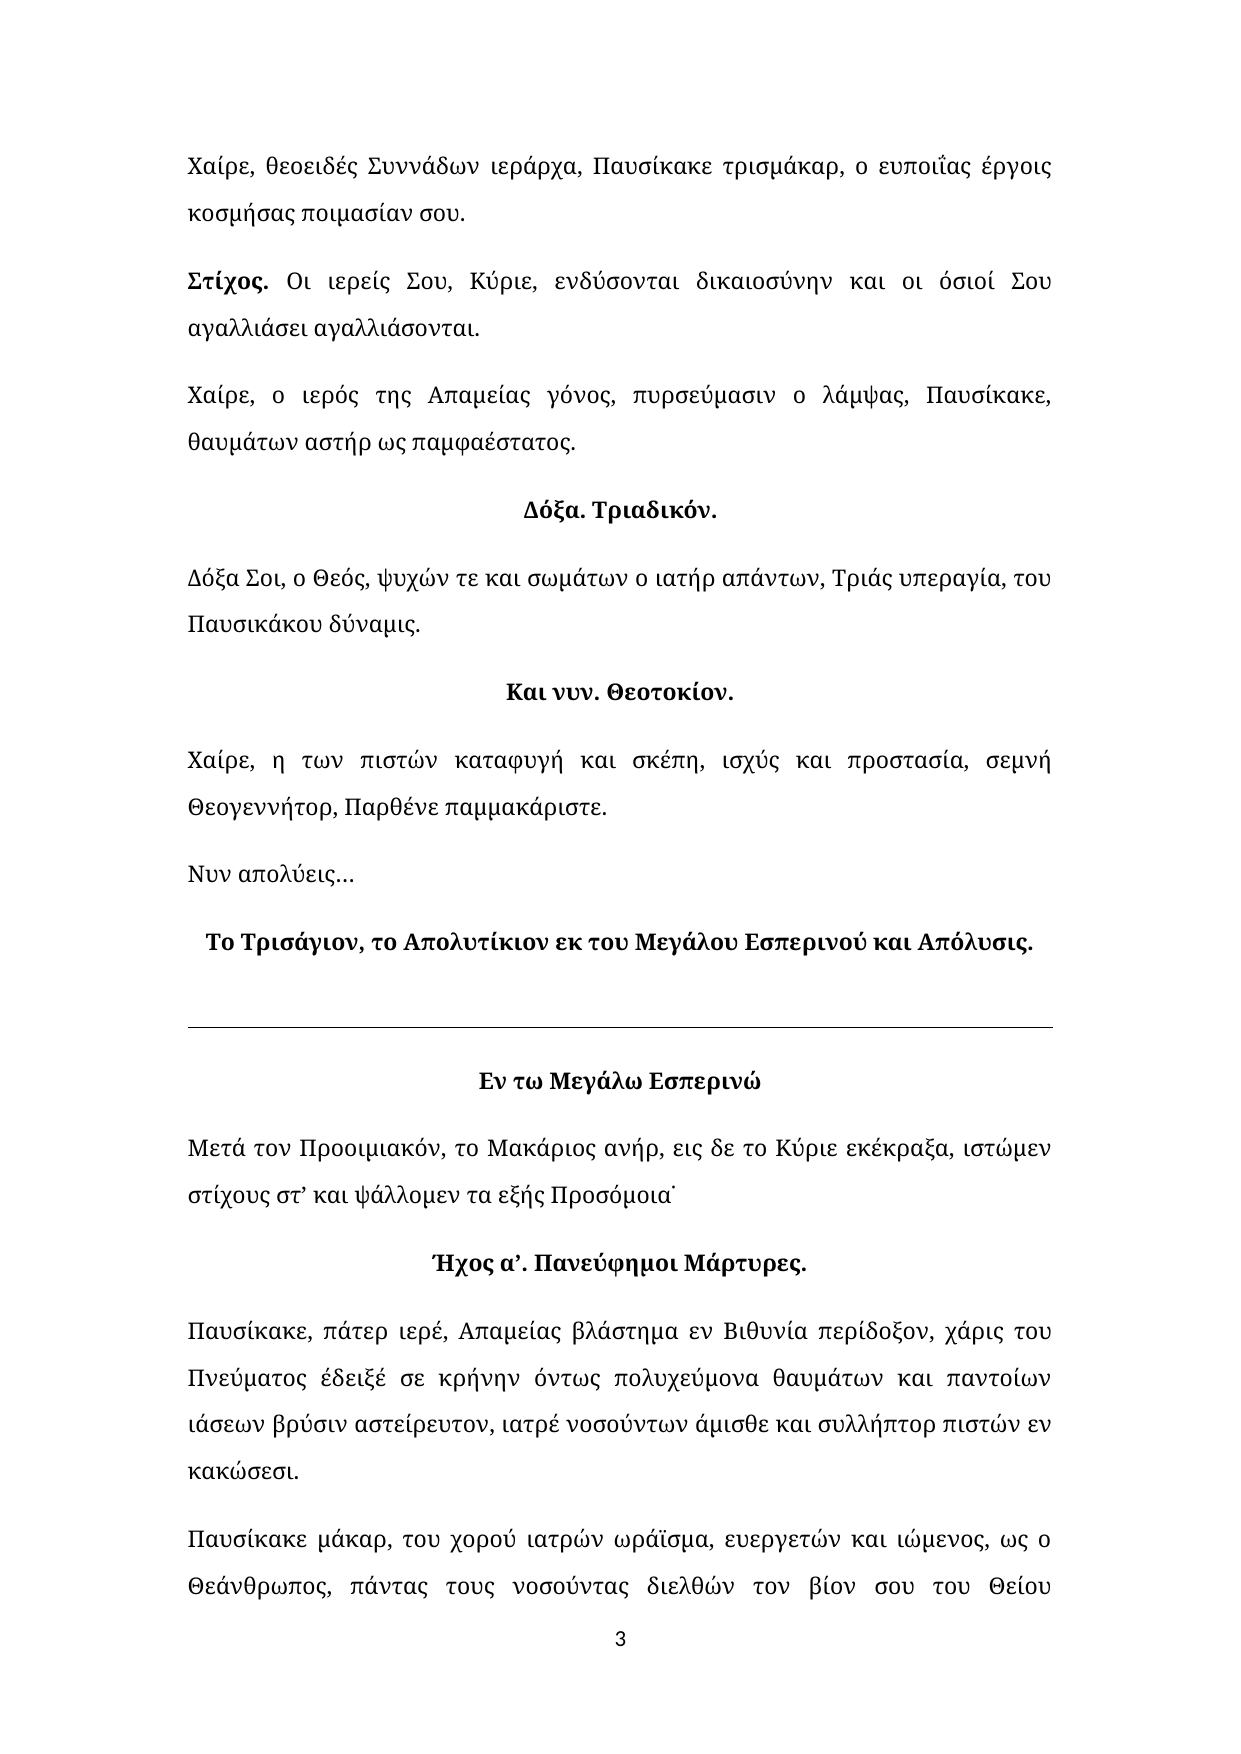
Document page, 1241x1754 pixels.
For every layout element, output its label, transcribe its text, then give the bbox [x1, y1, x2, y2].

text Στίχος. Οι ιερείς Σου, Κύριε, ενδύσονται δικαιοσύνην και οι όσιοί Σου αγαλλιάσει αγαλλιάσονται. [187, 264, 1053, 343]
text Και νυν. Θεοτοκίον. [187, 676, 1053, 707]
text Χαίρε, η των πιστών καταφυγή και σκέπη, ισχύς και προστασία, σεμνή Θεογεννήτορ, Παρθένε παμμακάριστε. [187, 744, 1053, 822]
text Εν τω Μεγάλω Εσπερινώ [187, 1064, 1053, 1096]
text Χαίρε, ο ιερός της Απαμείας γόνος, πυρσεύμασιν ο λάμψας, Παυσίκακε, θαυμάτων αστήρ ως παμφαέστατος. [187, 379, 1053, 457]
text Το Τρισάγιον, το Απολυτίκιον εκ του Μεγάλου Εσπερινού και Απόλυσις. [187, 926, 1053, 957]
text Ήχος α’. Πανεύφημοι Μάρτυρες. [187, 1247, 1053, 1278]
text Μετά τον Προοιμιακόν, το Μακάριος ανήρ, εις δε το Κύριε εκέκραξα, ιστώμεν στίχους στ’ και ψάλλομεν τα εξής Προσόμοια˙ [187, 1132, 1053, 1210]
text Χαίρε, θεοειδές Συννάδων ιεράρχα, Παυσίκακε τρισμάκαρ, ο ευποιΐας έργοις κοσμήσας ποιμασίαν σου. [187, 150, 1053, 228]
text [187, 1523, 1053, 1601]
text Δόξα. Τριαδικόν. [187, 494, 1053, 525]
text Παυσίκακε, πάτερ ιερέ, Απαμείας βλάστημα εν Βιθυνία περίδοξον, χάρις του Πνεύματος έδειξέ σε κρήνην όντως πολυχεύμονα θαυμάτων και παντοίων ιάσεων βρύσιν αστείρευτον, ιατρέ νοσούντων άμισθε και συλλήπτορ πιστών εν κακώσεσι. [187, 1314, 1053, 1486]
text Δόξα Σοι, ο Θεός, ψυχών τε και σωμάτων ο ιατήρ απάντων, Τριάς υπεραγία, του Παυσικάκου δύναμις. [187, 561, 1053, 639]
text Νυν απολύεις… [187, 858, 1053, 889]
